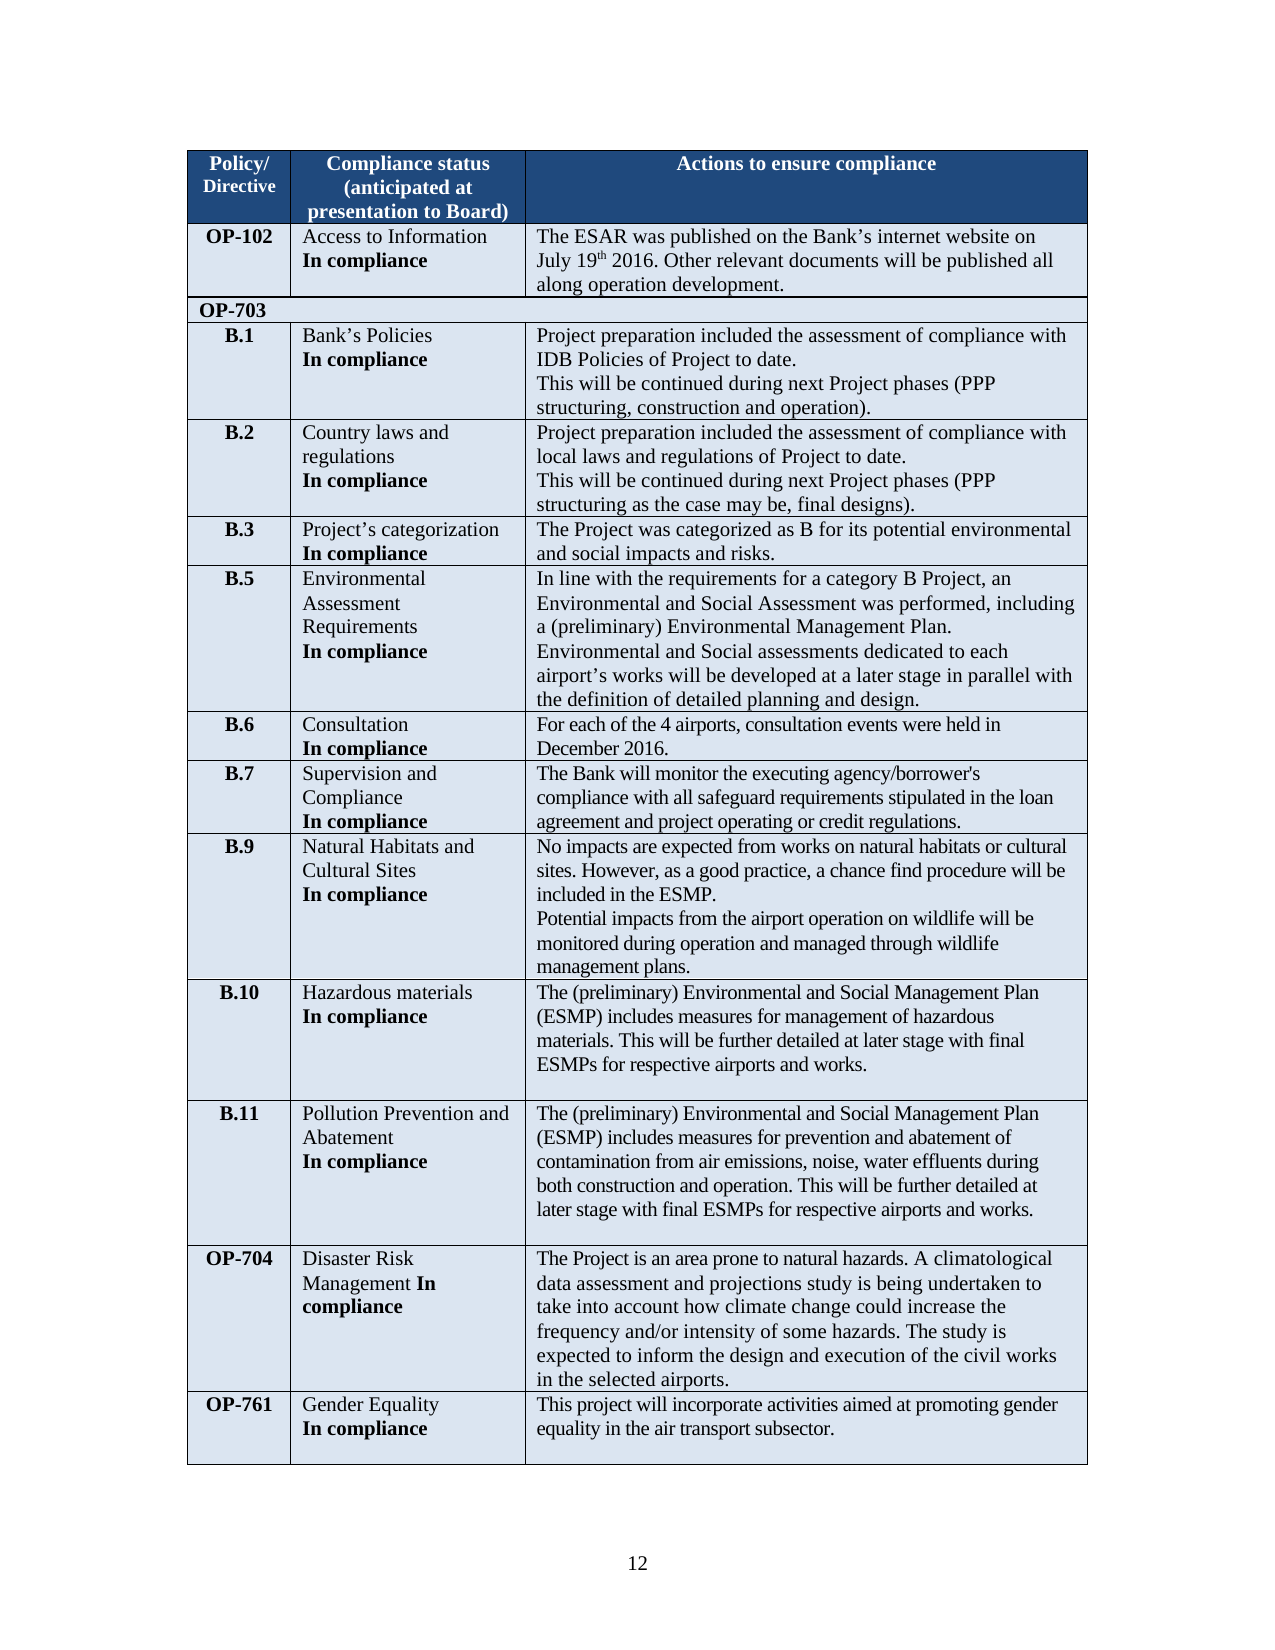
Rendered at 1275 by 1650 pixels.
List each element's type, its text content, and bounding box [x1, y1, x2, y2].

table_cell OP-703 [188, 298, 1087, 322]
table_cell In line with the requirements for a category B Project, an Environmental and Social Assessment was performed, including a (preliminary) Environmental Management Plan. Environmental and Social assessments dedicated to each airport’s works will be developed at a later stage in parallel with the definition of detailed planning and design. [526, 566, 1087, 711]
table_cell Supervision and Compliance In compliance [291, 761, 525, 833]
table_cell Bank’s Policies In compliance [291, 323, 525, 419]
table_cell B.11 [188, 1101, 290, 1245]
table_cell Consultation In compliance [291, 712, 525, 760]
table_cell Project preparation included the assessment of compliance with local laws and regulations of Project to date. This will be continued during next Project phases (PPP structuring as the case may be, final designs). [526, 420, 1087, 516]
table_header Compliance status (anticipated at presentation to Board) [291, 151, 525, 223]
table_cell Project’s categorization In compliance [291, 517, 525, 565]
table_cell B.3 [188, 517, 290, 565]
table_cell Country laws and regulations In compliance [291, 420, 525, 516]
table_cell B.6 [188, 712, 290, 760]
table_header Policy/ Directive [188, 151, 290, 223]
table_cell The (preliminary) Environmental and Social Management Plan (ESMP) includes measures for management of hazardous materials. This will be further detailed at later stage with final ESMPs for respective airports and works. [526, 980, 1087, 1100]
table_cell OP-761 [188, 1392, 290, 1464]
table_cell Project preparation included the assessment of compliance with IDB Policies of Project to date. This will be continued during next Project phases (PPP structuring, construction and operation). [526, 323, 1087, 419]
table_cell For each of the 4 airports, consultation events were held in December 2016. [526, 712, 1087, 760]
table_cell B.1 [188, 323, 290, 419]
table_cell The Project was categorized as B for its potential environmental and social impacts and risks. [526, 517, 1087, 565]
table_cell Environmental Assessment Requirements In compliance [291, 566, 525, 711]
table_cell B.9 [188, 834, 290, 978]
table_cell Access to Information In compliance [291, 224, 525, 296]
table_header Actions to ensure compliance [526, 151, 1087, 223]
table_cell The ESAR was published on the Bank’s internet website on July 19th 2016. Other relevant documents will be published all along operation development. [526, 224, 1087, 296]
table_cell No impacts are expected from works on natural habitats or cultural sites. However, as a good practice, a chance find procedure will be included in the ESMP. Potential impacts from the airport operation on wildlife will be monitored during operation and managed through wildlife management plans. [526, 834, 1087, 978]
table_cell This project will incorporate activities aimed at promoting gender equality in the air transport subsector. [526, 1392, 1087, 1464]
table_cell The (preliminary) Environmental and Social Management Plan (ESMP) includes measures for prevention and abatement of contamination from air emissions, noise, water effluents during both construction and operation. This will be further detailed at later stage with final ESMPs for respective airports and works. [526, 1101, 1087, 1245]
table_cell Natural Habitats and Cultural Sites In compliance [291, 834, 525, 978]
table_cell Pollution Prevention and Abatement In compliance [291, 1101, 525, 1245]
table_cell B.5 [188, 566, 290, 711]
table_cell B.10 [188, 980, 290, 1100]
table_cell Hazardous materials In compliance [291, 980, 525, 1100]
table_cell Disaster Risk Management In compliance [291, 1246, 525, 1391]
table_cell OP-102 [188, 224, 290, 296]
table_cell OP-704 [188, 1246, 290, 1391]
table_cell The Bank will monitor the executing agency/borrower's compliance with all safeguard requirements stipulated in the loan agreement and project operating or credit regulations. [526, 761, 1087, 833]
table_cell B.2 [188, 420, 290, 516]
table_cell B.7 [188, 761, 290, 833]
table_cell Gender Equality In compliance [291, 1392, 525, 1464]
table_cell The Project is an area prone to natural hazards. A climatological data assessment and projections study is being undertaken to take into account how climate change could increase the frequency and/or intensity of some hazards. The study is expected to inform the design and execution of the civil works in the selected airports. [526, 1246, 1087, 1391]
